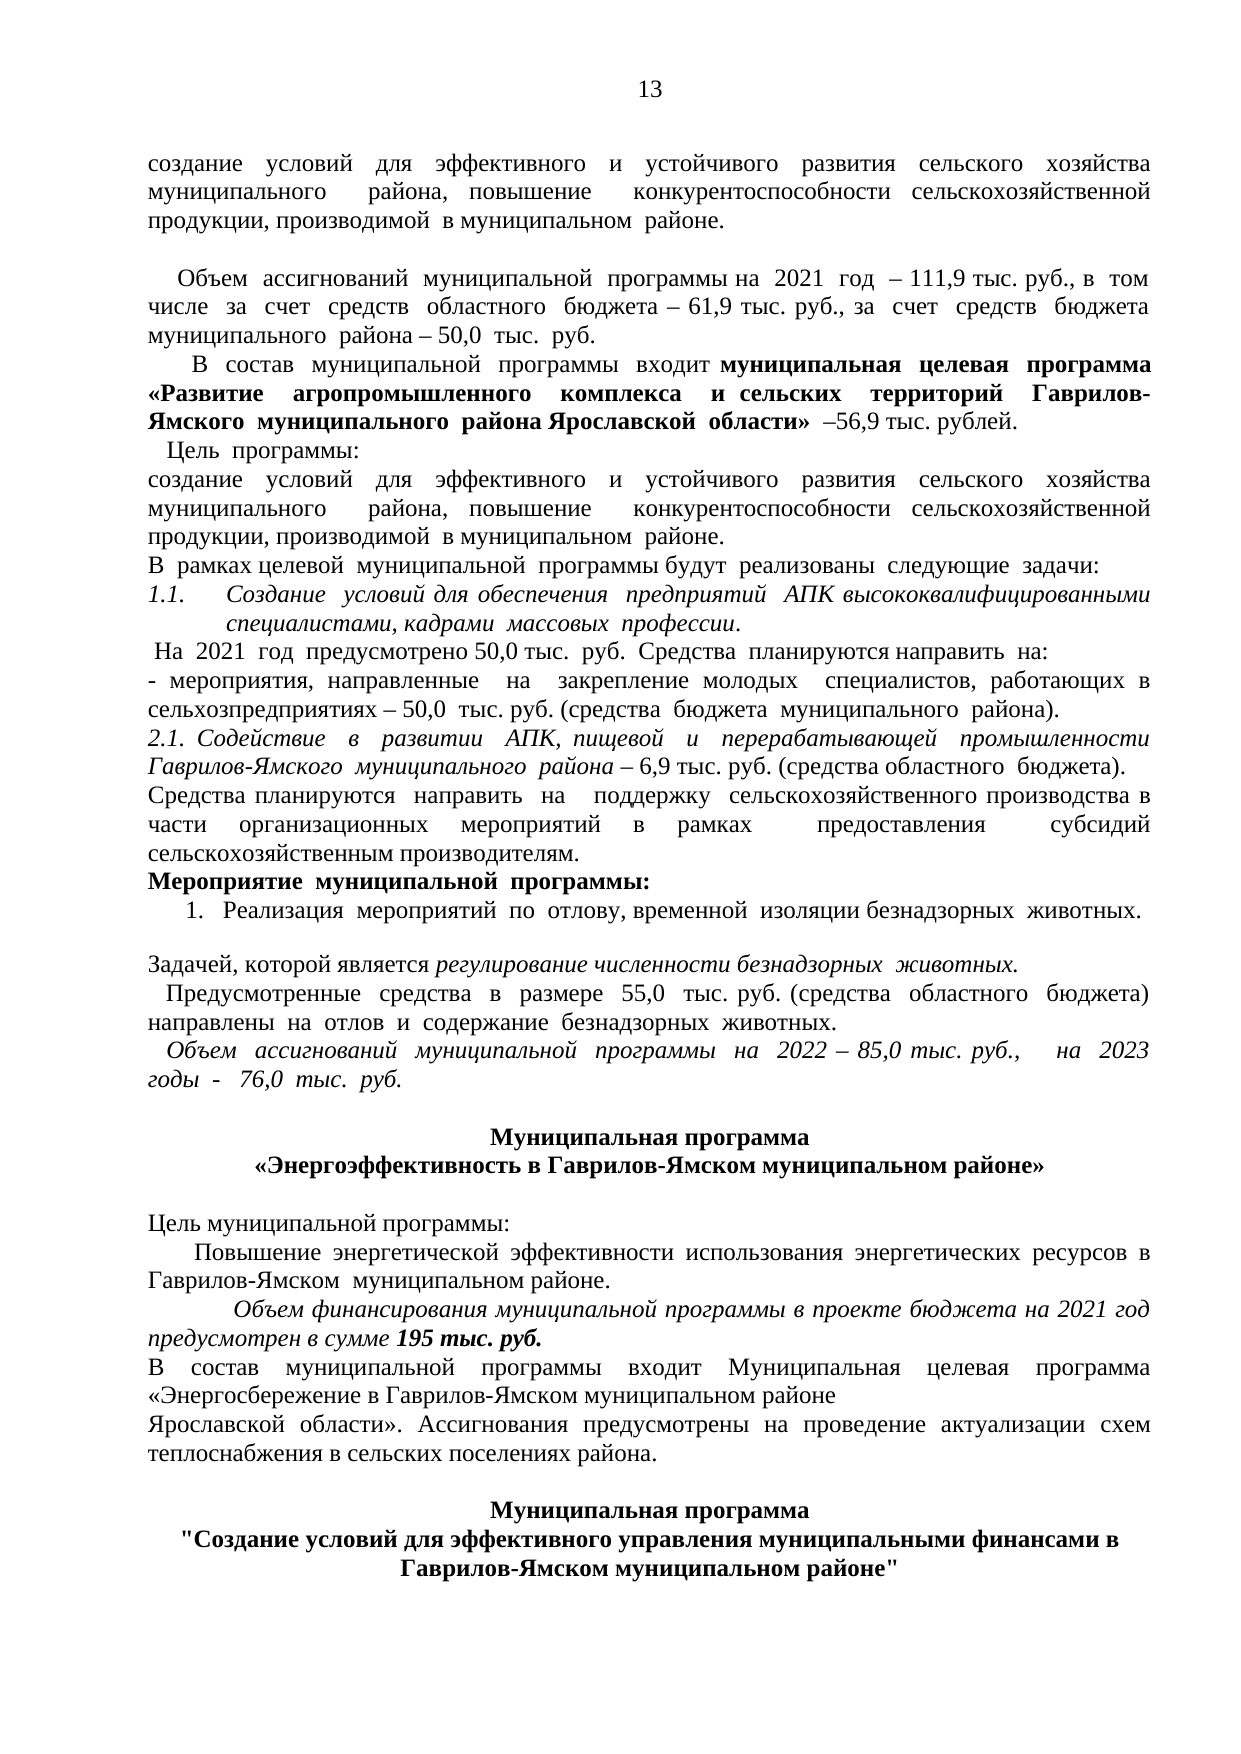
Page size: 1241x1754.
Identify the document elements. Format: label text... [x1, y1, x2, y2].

text На 2021 год предусмотрено 50,0 тыс. руб. Средства планируются направить на: [148, 636, 1152, 665]
text В состав муниципальной программы входит муниципальная целевая программа «Развитие агропромышленного комплекса и сельских территорий Гаврилов-Ямского муниципального района Ярославской области» –56,9 тыс. рублей. [148, 349, 1152, 435]
text "Создание условий для эффективного управления муниципальными финансами в Гаврилов-Ямском муниципальном районе" [148, 1524, 1152, 1582]
text создание условий для эффективного и устойчивого развития сельского хозяйства муниципального района, повышение конкурентоспособности сельскохозяйственной продукции, производимой в муниципальном районе. [148, 148, 1152, 234]
text Муниципальная программа [148, 1495, 1152, 1524]
text Объем финансирования муниципальной программы в проекте бюджета на 2021 год предусмотрен в сумме 195 тыс. руб. [148, 1294, 1152, 1352]
text Повышение энергетической эффективности использования энергетических ресурсов в Гаврилов-Ямском муниципальном районе. [148, 1237, 1152, 1294]
text Задачей, которой является регулирование численности безнадзорных животных. [148, 949, 1152, 978]
text - мероприятия, направленные на закрепление молодых специалистов, работающих в сельхозпредприятиях – 50,0 тыс. руб. (средства бюджета муниципального района). [148, 665, 1152, 723]
text создание условий для эффективного и устойчивого развития сельского хозяйства муниципального района, повышение конкурентоспособности сельскохозяйственной продукции, производимой в муниципальном районе. [148, 464, 1152, 550]
text «Энергоэффективность в Гаврилов-Ямском муниципальном районе» [148, 1150, 1152, 1179]
text Объем ассигнований муниципальной программы на 2021 год – 111,9 тыс. руб., в том числе за счет средств областного бюджета – 61,9 тыс. руб., за счет средств бюджета муниципального района – 50,0 тыс. руб. [148, 263, 1152, 349]
text Средства планируются направить на поддержку сельскохозяйственного производства в части организационных мероприятий в рамках предоставления субсидий сельскохозяйственным производителям. [148, 780, 1152, 866]
text Цель муниципальной программы: [148, 1208, 1152, 1237]
text В рамках целевой муниципальной программы будут реализованы следующие задачи: [148, 550, 1152, 579]
text Цель программы: [148, 435, 1152, 464]
text Объем ассигнований муниципальной программы на 2022 – 85,0 тыс. руб., на 2023 годы - 76,0 тыс. руб. [148, 1035, 1152, 1093]
text Муниципальная программа [148, 1122, 1152, 1150]
text 2.1. Содействие в развитии АПК, пищевой и перерабатывающей промышленности Гаврилов-Ямского муниципального района – 6,9 тыс. руб. (средства областного бюджета). [148, 723, 1152, 780]
list Реализация мероприятий по отлову, временной изоляции безнадзорных животных. [185, 895, 1152, 924]
text Ярославской области». Ассигнования предусмотрены на проведение актуализации схем теплоснабжения в сельских поселениях района. [148, 1409, 1152, 1467]
text Предусмотренные средства в размере 55,0 тыс. руб. (средства областного бюджета) направлены на отлов и содержание безнадзорных животных. [148, 978, 1152, 1035]
list Создание условий для обеспечения предприятий АПК высококвалифицированными специалистами, кадрами массовых профессии. [148, 579, 1152, 636]
text В состав муниципальной программы входит Муниципальная целевая программа «Энергосбережение в Гаврилов-Ямском муниципальном районе [148, 1352, 1152, 1409]
text Мероприятие муниципальной программы: [148, 866, 1152, 895]
